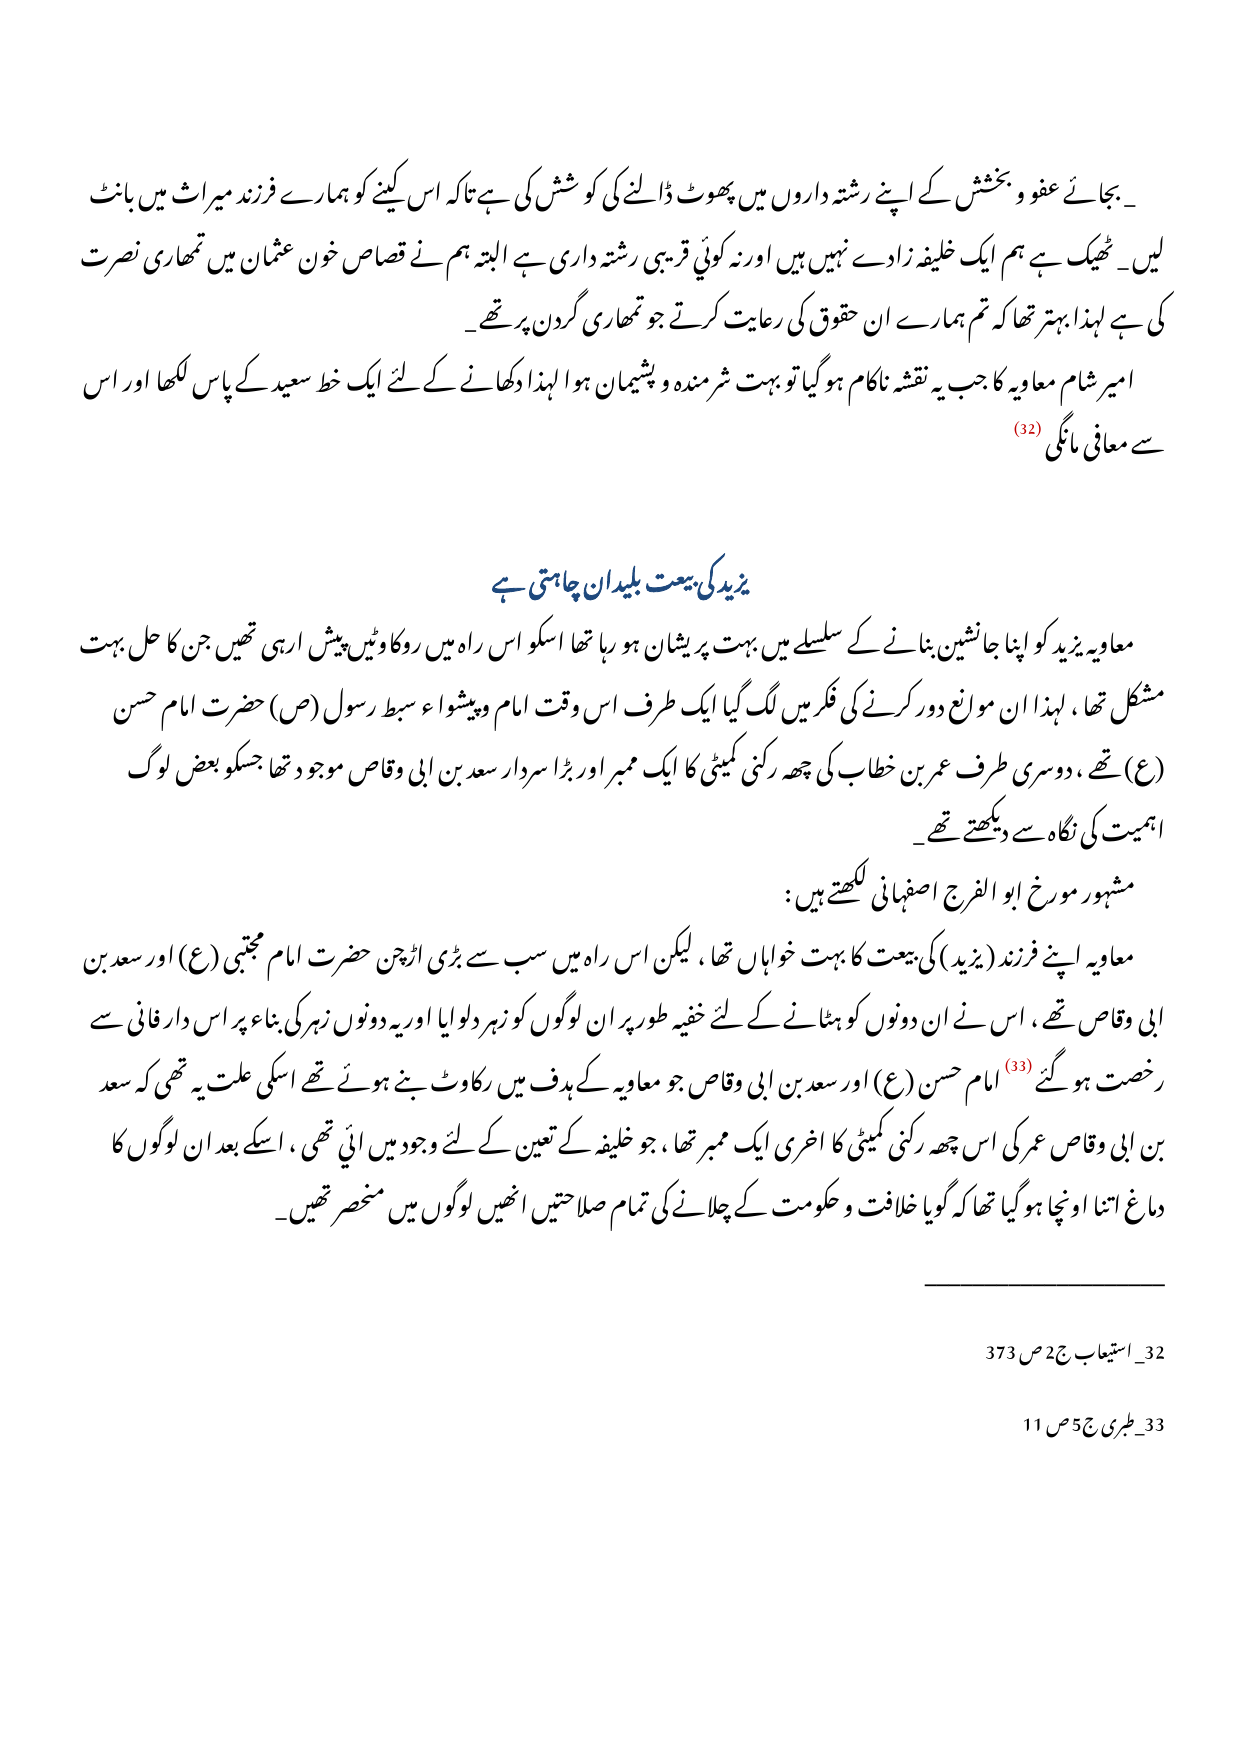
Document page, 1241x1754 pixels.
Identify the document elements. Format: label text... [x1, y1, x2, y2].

text _ بجائے عفو و بخشش كے اپنے رشتہ داروں ميں پھوٹ ڈالنے كى كو شش كى ہے تاكہ اس كينے كو ہمارے فرزند ميراث ميں بانٹ ليں _ ٹھيك ہے ہم ايك خليفہ زادے نہيں ہيں اور نہ كوئي قريبى رشتہ دارى ہے البتہ ہم نے قصاص خون عثمان ميں تمھارى نصرت كى ہے لہذا بہتر تھا كہ تم ہمارے ان حقوق كى رعايت كرتے جو تمھارى گردن پر تھے _ [75, 156, 1165, 344]
text معاويہ اپنے فرزند ( يزيد ) كى بيعت كا بہت خواہاں تھا ، ليكن اس راہ ميں سب سے بڑى اڑچن حضرت امام مجتبى (ع) اور سعد بن ابى وقاص تھے ، اس نے ان دونوں كو ہٹانے كے لئے خفيہ طور پر ان لوگوں كو زہر دلوايا اور يہ دونوں زہر كى بناء پر اس دار فانى سے رخصت ہو گئے (33) امام حسن (ع) اور سعد بن ابى وقاص جو معاويہ كے ہدف ميں ركاوٹ بنے ہوئے تھے اسكى علت يہ تھى كہ سعد بن ابى وقاص عمر كى اس چھہ ركنى كميٹى كا اخرى ايك ممبر تھا ، جو خليفہ كے تعين كے لئے وجود ميں ائي تھى ، اسكے بعد ان لوگوں كا دماغ اتنا اونچا ہو گيا تھا كہ گويا خلافت و حكومت كے چلانے كى تمام صلاحتيں انھيں لوگوں ميں منحصر تھيں _ [75, 919, 1165, 1231]
text مشہور مورخ ابو الفرج اصفہانى لكھتے ہيں : [75, 856, 1165, 919]
text معاويہ يزيد كو اپنا جانشين بنانے كے سلسلے ميں بہت پريشان ہو رہا تھا اسكو اس راہ ميں روكاوٹيں پيش ارہى تھيں جن كا حل بہت مشكل تھا ، لہذا ان موانع دور كرنے كى فكر ميں لگ گيا ايك طرف اس وقت امام و پيشوا ء سبط رسول (ص) حضرت امام حسن (ع) تھے ، دوسرى طرف عمر بن خطاب كى چھہ ركنى كميٹى كا ايك ممبر اور بڑا سردار سعد بن ابى وقاص موجو د تھا جسكو بعض لوگ اہميت كى نگاہ سے ديكھتے تھے _ [75, 606, 1165, 856]
text ____________________ [75, 1231, 1165, 1299]
text امير شام معاويہ كا جب يہ نقشہ ناكام ہو گيا تو بہت شرمندہ و پشيمان ہوا لہذا دكھانے كے لئے ايك خط سعيد كے پاس لكھا اور اس سے معافى مانگى (32) [75, 344, 1165, 469]
subtitle يزيد كى بيعت بليدان چاہتى ہے [75, 544, 1165, 606]
text 32_ استيعاب ج2 ص 373 [75, 1324, 1165, 1371]
text 33_طبرى ج5 ص 11 [75, 1396, 1165, 1443]
